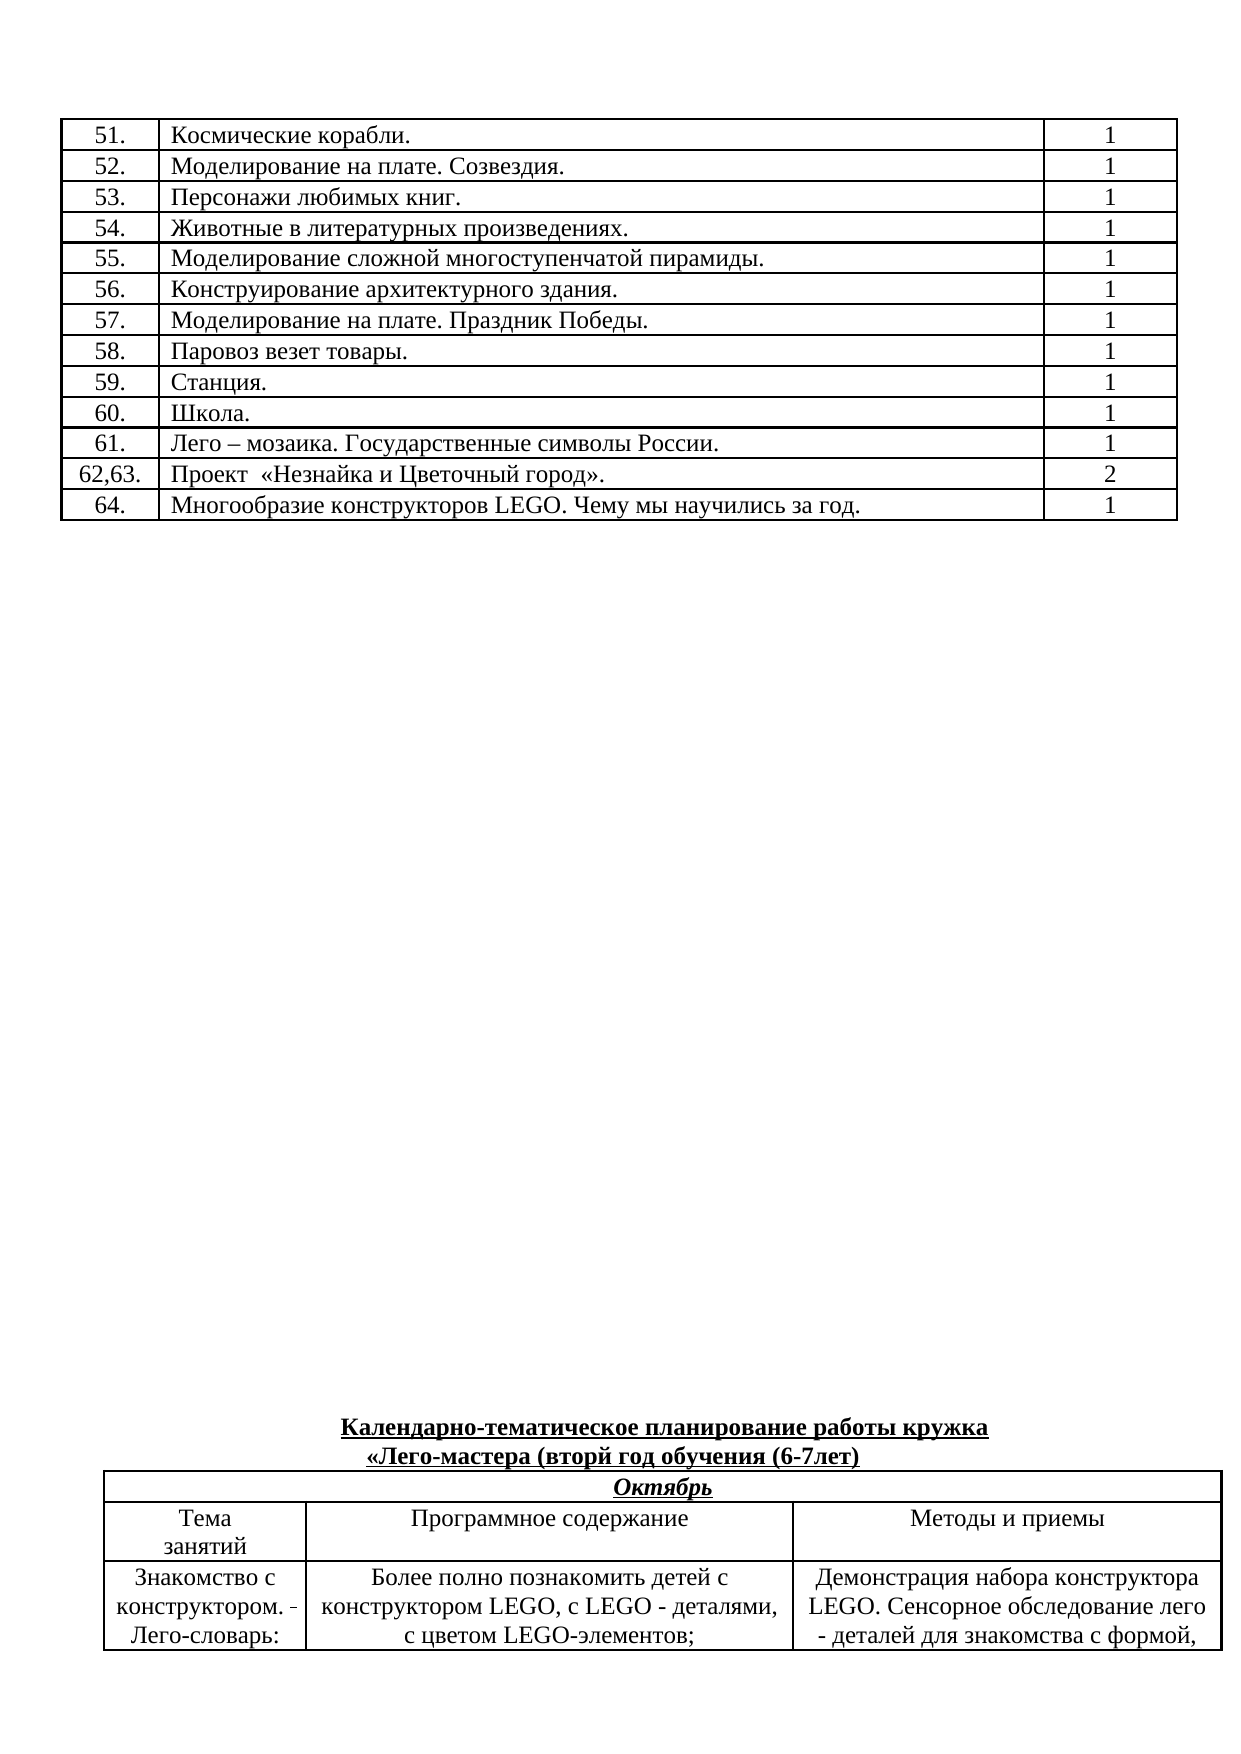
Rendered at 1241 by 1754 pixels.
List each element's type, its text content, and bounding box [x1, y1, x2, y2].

table_cell 57. [63, 305, 158, 334]
table_cell 60. [63, 398, 158, 426]
table_cell 55. [63, 244, 158, 272]
table_cell 2 [1045, 459, 1176, 488]
table_cell 1 [1045, 305, 1176, 334]
table_cell 1 [1045, 213, 1176, 241]
table_cell Конструирование архитектурного здания. [160, 274, 1043, 303]
table_cell Тема занятий [105, 1503, 305, 1560]
table_cell 1 [1045, 429, 1176, 457]
text «Лего-мастера (вторй год обучения (6-7лет) [118, 1441, 1107, 1470]
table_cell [105, 1562, 305, 1648]
table_cell 53. [63, 182, 158, 211]
table_cell 56. [63, 274, 158, 303]
table_cell Космические корабли. [160, 120, 1043, 149]
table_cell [307, 1562, 792, 1648]
table_cell 58. [63, 336, 158, 365]
table_cell Паровоз везет товары. [160, 336, 1043, 365]
table_cell 1 [1045, 151, 1176, 180]
table_cell 51. [63, 120, 158, 149]
table_cell Станция. [160, 367, 1043, 396]
table_cell Персонажи любимых книг. [160, 182, 1043, 211]
table_cell 59. [63, 367, 158, 396]
table_cell 1 [1045, 274, 1176, 303]
table_cell Животные в литературных произведениях. [160, 213, 1043, 241]
table_header Октябрь [105, 1472, 1220, 1501]
table_cell Моделирование на плате. Праздник Победы. [160, 305, 1043, 334]
table_cell Моделирование на плате. Созвездия. [160, 151, 1043, 180]
table_cell Проект «Незнайка и Цветочный город». [160, 459, 1043, 488]
table_cell 1 [1045, 336, 1176, 365]
table_cell 64. [63, 490, 158, 519]
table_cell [794, 1562, 1220, 1648]
table_cell 52. [63, 151, 158, 180]
table_cell Школа. [160, 398, 1043, 426]
table_cell 54. [63, 213, 158, 241]
table_cell 1 [1045, 367, 1176, 396]
table_cell Программное содержание [307, 1503, 792, 1560]
table_cell 1 [1045, 120, 1176, 149]
table_cell 61. [63, 429, 158, 457]
table_cell 1 [1045, 490, 1176, 519]
table_cell Многообразие конструкторов LEGO. Чему мы научились за год. [160, 490, 1043, 519]
table_cell 1 [1045, 244, 1176, 272]
table_cell 1 [1045, 398, 1176, 426]
table_cell Моделирование сложной многоступенчатой пирамиды. [160, 244, 1043, 272]
table_cell 62,63. [63, 459, 158, 488]
table_cell Лего – мозаика. Государственные символы России. [160, 429, 1043, 457]
table_cell 1 [1045, 182, 1176, 211]
table_cell Методы и приемы [794, 1503, 1220, 1560]
text Календарно-тематическое планирование работы кружка [118, 1412, 1211, 1441]
